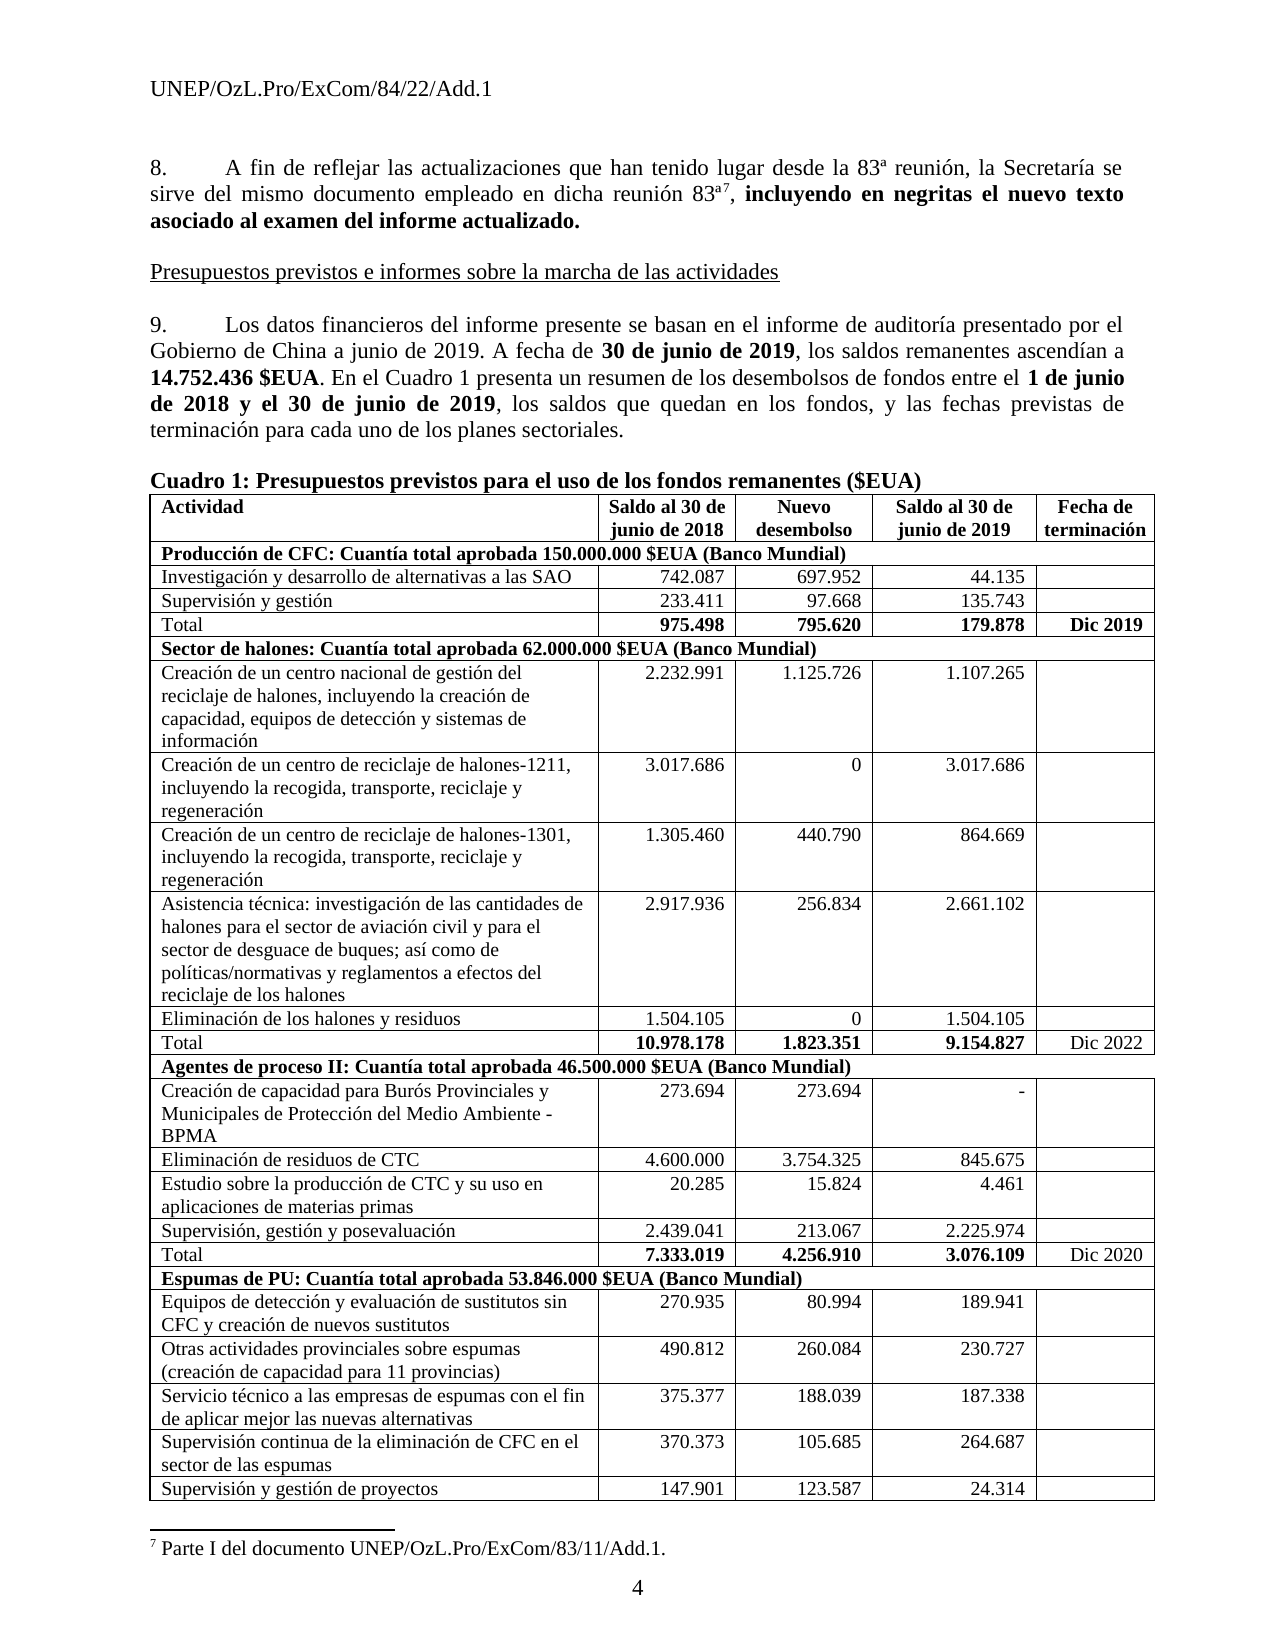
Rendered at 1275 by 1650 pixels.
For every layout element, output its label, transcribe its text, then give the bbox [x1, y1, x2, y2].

table_cell 4.461 [873, 1172, 1036, 1218]
table_header Saldo al 30 de junio de 2019 [873, 495, 1036, 541]
table_cell [1037, 661, 1154, 752]
table_cell 3.017.686 [873, 753, 1036, 822]
table_cell 24.314 [873, 1477, 1036, 1500]
table_cell Asistencia técnica: investigación de las cantidades de halones para el sector de aviación civil y para el sector de desguace de buques; así como de políticas/normativas y reglamentos a efectos del reciclaje de los halones [151, 892, 598, 1006]
table_cell 213.067 [736, 1219, 872, 1242]
table_cell 189.941 [873, 1290, 1036, 1336]
table_cell [1037, 1079, 1154, 1147]
table_cell Servicio técnico a las empresas de espumas con el fin de aplicar mejor las nuevas alternativas [151, 1384, 598, 1429]
table_cell 0 [736, 1007, 872, 1030]
table_cell [1037, 1290, 1154, 1336]
table_cell Espumas de PU: Cuantía total aprobada 53.846.000 $EUA (Banco Mundial) [151, 1267, 1154, 1289]
subtitle A fin de reflejar las actualizaciones que han tenido lugar desde la 83ª reunión, la Secretaría se sirve del mismo documento empleado en dicha reunión 83ª, incluyendo en negritas el nuevo texto asociado al examen del informe actualizado. [150, 154, 1125, 233]
table_cell 3.076.109 [873, 1243, 1036, 1266]
table_cell 20.285 [599, 1172, 735, 1218]
table_cell Equipos de detección y evaluación de sustitutos sin CFC y creación de nuevos sustitutos [151, 1290, 598, 1336]
table_cell Creación de capacidad para Burós Provinciales y Municipales de Protección del Medio Ambiente - BPMA [151, 1079, 598, 1147]
table_cell 80.994 [736, 1290, 872, 1336]
table_cell Creación de un centro nacional de gestión del reciclaje de halones, incluyendo la creación de capacidad, equipos de detección y sistemas de información [151, 661, 598, 752]
table_cell Dic 2022 [1037, 1031, 1154, 1054]
table_cell 2.225.974 [873, 1219, 1036, 1242]
table_cell [1037, 1007, 1154, 1030]
table_cell 188.039 [736, 1384, 872, 1429]
table_cell [1037, 1172, 1154, 1218]
table_cell 15.824 [736, 1172, 872, 1218]
table_cell 1.305.460 [599, 823, 735, 891]
table_cell Sector de halones: Cuantía total aprobada 62.000.000 $EUA (Banco Mundial) [151, 637, 1154, 660]
table_cell Total [151, 1243, 598, 1266]
table_cell 273.694 [599, 1079, 735, 1147]
table_cell 3.017.686 [599, 753, 735, 822]
table_cell 260.084 [736, 1337, 872, 1383]
table_cell 2.232.991 [599, 661, 735, 752]
table_cell 742.087 [599, 566, 735, 588]
table_cell [1037, 566, 1154, 588]
table_cell Total [151, 613, 598, 636]
table_cell 147.901 [599, 1477, 735, 1500]
table_cell Investigación y desarrollo de alternativas a las SAO [151, 566, 598, 588]
table_cell 490.812 [599, 1337, 735, 1383]
table_cell [1037, 1148, 1154, 1171]
table_cell 3.754.325 [736, 1148, 872, 1171]
table_cell 440.790 [736, 823, 872, 891]
table_cell 845.675 [873, 1148, 1036, 1171]
table_cell [1037, 823, 1154, 891]
table_cell 375.377 [599, 1384, 735, 1429]
table_cell 105.685 [736, 1430, 872, 1476]
table_cell 270.935 [599, 1290, 735, 1336]
table_cell Dic 2020 [1037, 1243, 1154, 1266]
table_cell 975.498 [599, 613, 735, 636]
table_cell 1.504.105 [873, 1007, 1036, 1030]
table_cell Creación de un centro de reciclaje de halones-1211, incluyendo la recogida, transporte, reciclaje y regeneración [151, 753, 598, 822]
table_cell 697.952 [736, 566, 872, 588]
table_cell [1037, 753, 1154, 822]
table_cell Supervisión continua de la eliminación de CFC en el sector de las espumas [151, 1430, 598, 1476]
table_cell [1037, 1384, 1154, 1429]
table_cell [1037, 1477, 1154, 1500]
table_cell 273.694 [736, 1079, 872, 1147]
table_cell [1037, 589, 1154, 612]
table_cell 10.978.178 [599, 1031, 735, 1054]
table_cell 1.823.351 [736, 1031, 872, 1054]
table_cell Supervisión, gestión y posevaluación [151, 1219, 598, 1242]
table_cell Otras actividades provinciales sobre espumas (creación de capacidad para 11 provincias) [151, 1337, 598, 1383]
table_cell 4.256.910 [736, 1243, 872, 1266]
table_cell [1037, 892, 1154, 1006]
table_cell 179.878 [873, 613, 1036, 636]
table_cell [1037, 1430, 1154, 1476]
table_header Nuevo desembolso [736, 495, 872, 541]
table_header Saldo al 30 de junio de 2018 [599, 495, 735, 541]
table_cell 1.107.265 [873, 661, 1036, 752]
table_cell 135.743 [873, 589, 1036, 612]
table_cell 256.834 [736, 892, 872, 1006]
table_cell 370.373 [599, 1430, 735, 1476]
text Cuadro 1: Presupuestos previstos para el uso de los fondos remanentes ($EUA) [150, 468, 1125, 494]
table_cell 1.125.726 [736, 661, 872, 752]
table_cell 187.338 [873, 1384, 1036, 1429]
table_cell Agentes de proceso II: Cuantía total aprobada 46.500.000 $EUA (Banco Mundial) [151, 1055, 1154, 1078]
table_cell - [873, 1079, 1036, 1147]
subtitle Los datos financieros del informe presente se basan en el informe de auditoría presentado por el Gobierno de China a junio de 2019. A fecha de 30 de junio de 2019, los saldos remanentes ascendían a 14.752.436 $EUA. En el Cuadro 1 presenta un resumen de los desembolsos de fondos entre el 1 de junio de 2018 y el 30 de junio de 2019, los saldos que quedan en los fondos, y las fechas previstas de terminación para cada uno de los planes sectoriales. [150, 311, 1125, 443]
table_cell 9.154.827 [873, 1031, 1036, 1054]
table_cell 7.333.019 [599, 1243, 735, 1266]
table_cell Eliminación de residuos de CTC [151, 1148, 598, 1171]
table_cell 2.661.102 [873, 892, 1036, 1006]
table_cell 795.620 [736, 613, 872, 636]
table_cell Eliminación de los halones y residuos [151, 1007, 598, 1030]
table_cell 264.687 [873, 1430, 1036, 1476]
table_cell 0 [736, 753, 872, 822]
table_cell 230.727 [873, 1337, 1036, 1383]
table_cell 97.668 [736, 589, 872, 612]
table_cell 1.504.105 [599, 1007, 735, 1030]
table_cell 864.669 [873, 823, 1036, 891]
table_cell Creación de un centro de reciclaje de halones-1301, incluyendo la recogida, transporte, reciclaje y regeneración [151, 823, 598, 891]
table_cell 2.439.041 [599, 1219, 735, 1242]
table_header Actividad [151, 495, 598, 541]
text Presupuestos previstos e informes sobre la marcha de las actividades [150, 258, 1125, 284]
table_cell Producción de CFC: Cuantía total aprobada 150.000.000 $EUA (Banco Mundial) [151, 542, 1154, 564]
table_cell Estudio sobre la producción de CTC y su uso en aplicaciones de materias primas [151, 1172, 598, 1218]
table_cell 233.411 [599, 589, 735, 612]
table_cell 2.917.936 [599, 892, 735, 1006]
table_cell 123.587 [736, 1477, 872, 1500]
table_cell Total [151, 1031, 598, 1054]
table_cell 4.600.000 [599, 1148, 735, 1171]
table_cell Supervisión y gestión de proyectos [151, 1477, 598, 1500]
table_cell Dic 2019 [1037, 613, 1154, 636]
table_cell [1037, 1219, 1154, 1242]
table_cell [1037, 1337, 1154, 1383]
table_cell Supervisión y gestión [151, 589, 598, 612]
table_header Fecha de terminación [1037, 495, 1154, 541]
table_cell 44.135 [873, 566, 1036, 588]
